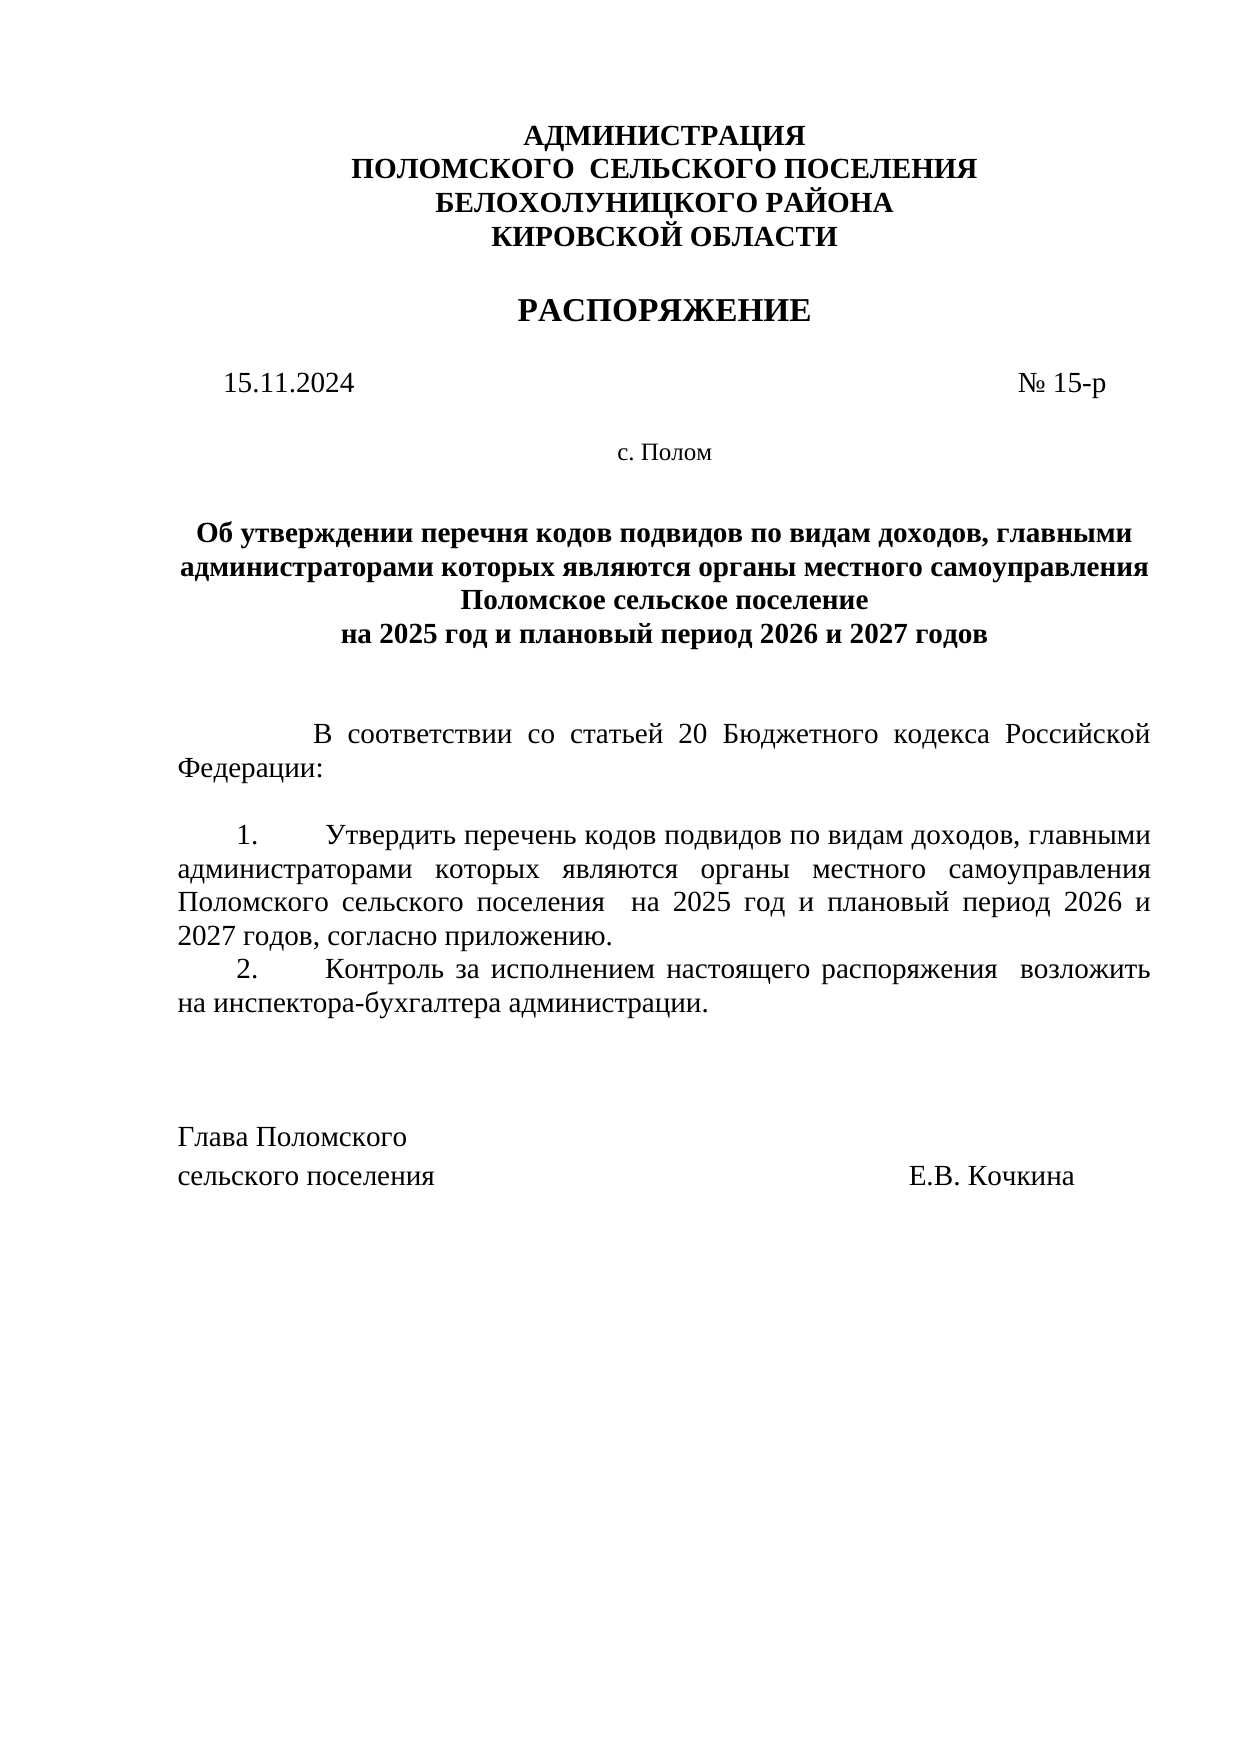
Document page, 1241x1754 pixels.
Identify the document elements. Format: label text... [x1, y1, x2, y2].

title ПОЛОМСКОГО СЕЛЬСКОГО ПОСЕЛЕНИЯ [177, 152, 1152, 185]
title БЕЛОХОЛУНИЦКОГО РАЙОНА [177, 185, 1152, 219]
subtitle РАСПОРЯЖЕНИЕ [177, 290, 1152, 328]
text В соответствии со статьей 20 Бюджетного кодекса Российской Федерации: [177, 717, 1152, 784]
subtitle КИРОВСКОЙ ОБЛАСТИ [177, 219, 1152, 252]
subtitle 15.11.2024 № 15-р [177, 366, 1152, 399]
text сельского поселения Е.В. Кочкина [177, 1158, 1152, 1191]
list Утвердить перечень кодов подвидов по видам доходов, главными администраторами которых являются органы местного самоуправления Поломского сельского поселения на 2025 год и плановый период 2026 и 2027 годов, согласно приложению. [177, 817, 1152, 951]
text с. Полом [177, 437, 1152, 465]
list Контроль за исполнением настоящего распоряжения возложить на инспектора-бухгалтера администрации. [177, 951, 1152, 1018]
text Глава Поломского [177, 1119, 1152, 1153]
title АДМИНИСТРАЦИЯ [177, 118, 1152, 152]
text Об утверждении перечня кодов подвидов по видам доходов, главными администраторами которых являются органы местного самоуправления Поломское сельское поселение [177, 515, 1152, 616]
text на 2025 год и плановый период 2026 и 2027 годов [177, 616, 1152, 649]
